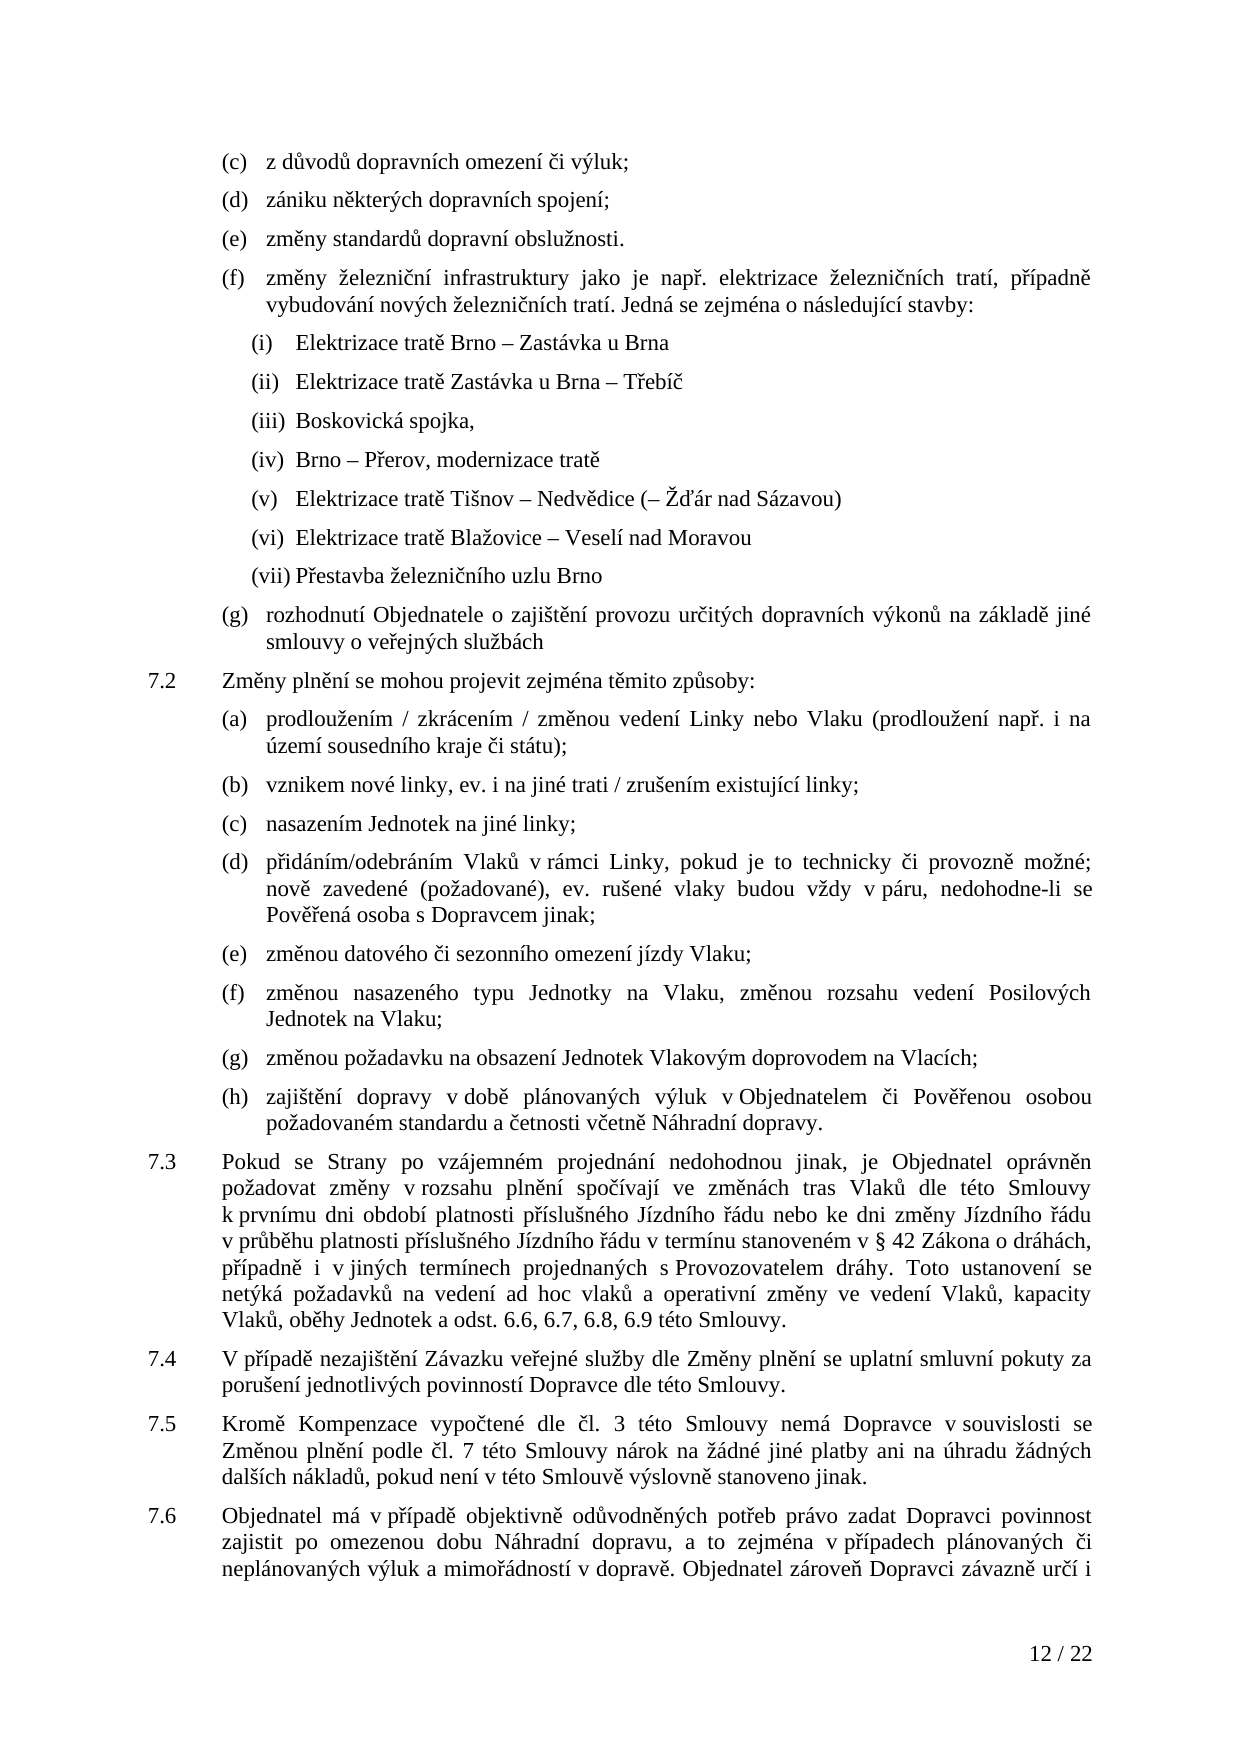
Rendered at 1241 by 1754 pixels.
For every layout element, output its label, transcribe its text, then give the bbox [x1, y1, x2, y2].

text změnou datového či sezonního omezení jízdy Vlaku; [222, 940, 1092, 966]
text nasazením Jednotek na jiné linky; [222, 809, 1092, 836]
text Brno – Přerov, modernizace tratě [251, 446, 1092, 472]
text Boskovická spojka, [251, 407, 1092, 433]
text přidáním/odebráním Vlaků v rámci Linky, pokud je to technicky či provozně možné; nově zavedené (požadované), ev. rušené vlaky budou vždy v páru, nedohodne-li se Pověřená osoba s Dopravcem jinak; [222, 848, 1092, 927]
text změny železniční infrastruktury jako je např. elektrizace železničních tratí, případně vybudování nových železničních tratí. Jedná se zejména o následující stavby: [222, 264, 1092, 317]
text Přestavba železničního uzlu Brno [251, 563, 1092, 589]
text Změny plnění se mohou projevit zejména těmito způsoby: [148, 667, 1092, 693]
text změnou nasazeného typu Jednotky na Vlaku, změnou rozsahu vedení Posilových Jednotek na Vlaku; [222, 979, 1092, 1032]
text rozhodnutí Objednatele o zajištění provozu určitých dopravních výkonů na základě jiné smlouvy o veřejných službách [222, 601, 1092, 654]
text změny standardů dopravní obslužnosti. [222, 225, 1092, 252]
text Pokud se Strany po vzájemném projednání nedohodnou jinak, je Objednatel oprávněn požadovat změny v rozsahu plnění spočívají ve změnách tras Vlaků dle této Smlouvy k prvnímu dni období platnosti příslušného Jízdního řádu nebo ke dni změny Jízdního řádu v průběhu platnosti příslušného Jízdního řádu v termínu stanoveném v § 42 Zákona o dráhách, případně i v jiných termínech projednaných s Provozovatelem dráhy. Toto ustanovení se netýká požadavků na vedení ad hoc vlaků a operativní změny ve vedení Vlaků, kapacity Vlaků, oběhy Jednotek a odst. 6.6, 6.7, 6.8, 6.9 této Smlouvy. [148, 1148, 1092, 1333]
text vznikem nové linky, ev. i na jiné trati / zrušením existující linky; [222, 771, 1092, 797]
text V případě nezajištění Závazku veřejné služby dle Změny plnění se uplatní smluvní pokuty za porušení jednotlivých povinností Dopravce dle této Smlouvy. [148, 1345, 1092, 1398]
text z důvodů dopravních omezení či výluk; [222, 148, 1092, 174]
text změnou požadavku na obsazení Jednotek Vlakovým doprovodem na Vlacích; [222, 1044, 1092, 1070]
text Elektrizace tratě Zastávka u Brna – Třebíč [251, 368, 1092, 395]
text Elektrizace tratě Brno – Zastávka u Brna [251, 329, 1092, 356]
text Elektrizace tratě Blažovice – Veselí nad Moravou [251, 524, 1092, 550]
text Elektrizace tratě Tišnov – Nedvědice (– Žďár nad Sázavou) [251, 485, 1092, 511]
text prodloužením / zkrácením / změnou vedení Linky nebo Vlaku (prodloužení např. i na území sousedního kraje či státu); [222, 706, 1092, 758]
text zániku některých dopravních spojení; [222, 187, 1092, 213]
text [148, 1502, 1092, 1581]
text Kromě Kompenzace vypočtené dle čl. 3 této Smlouvy nemá Dopravce v souvislosti se Změnou plnění podle čl. 7 této Smlouvy nárok na žádné jiné platby ani na úhradu žádných dalších nákladů, pokud není v této Smlouvě výslovně stanoveno jinak. [148, 1410, 1092, 1489]
text zajištění dopravy v době plánovaných výluk v Objednatelem či Pověřenou osobou požadovaném standardu a četnosti včetně Náhradní dopravy. [222, 1083, 1092, 1136]
